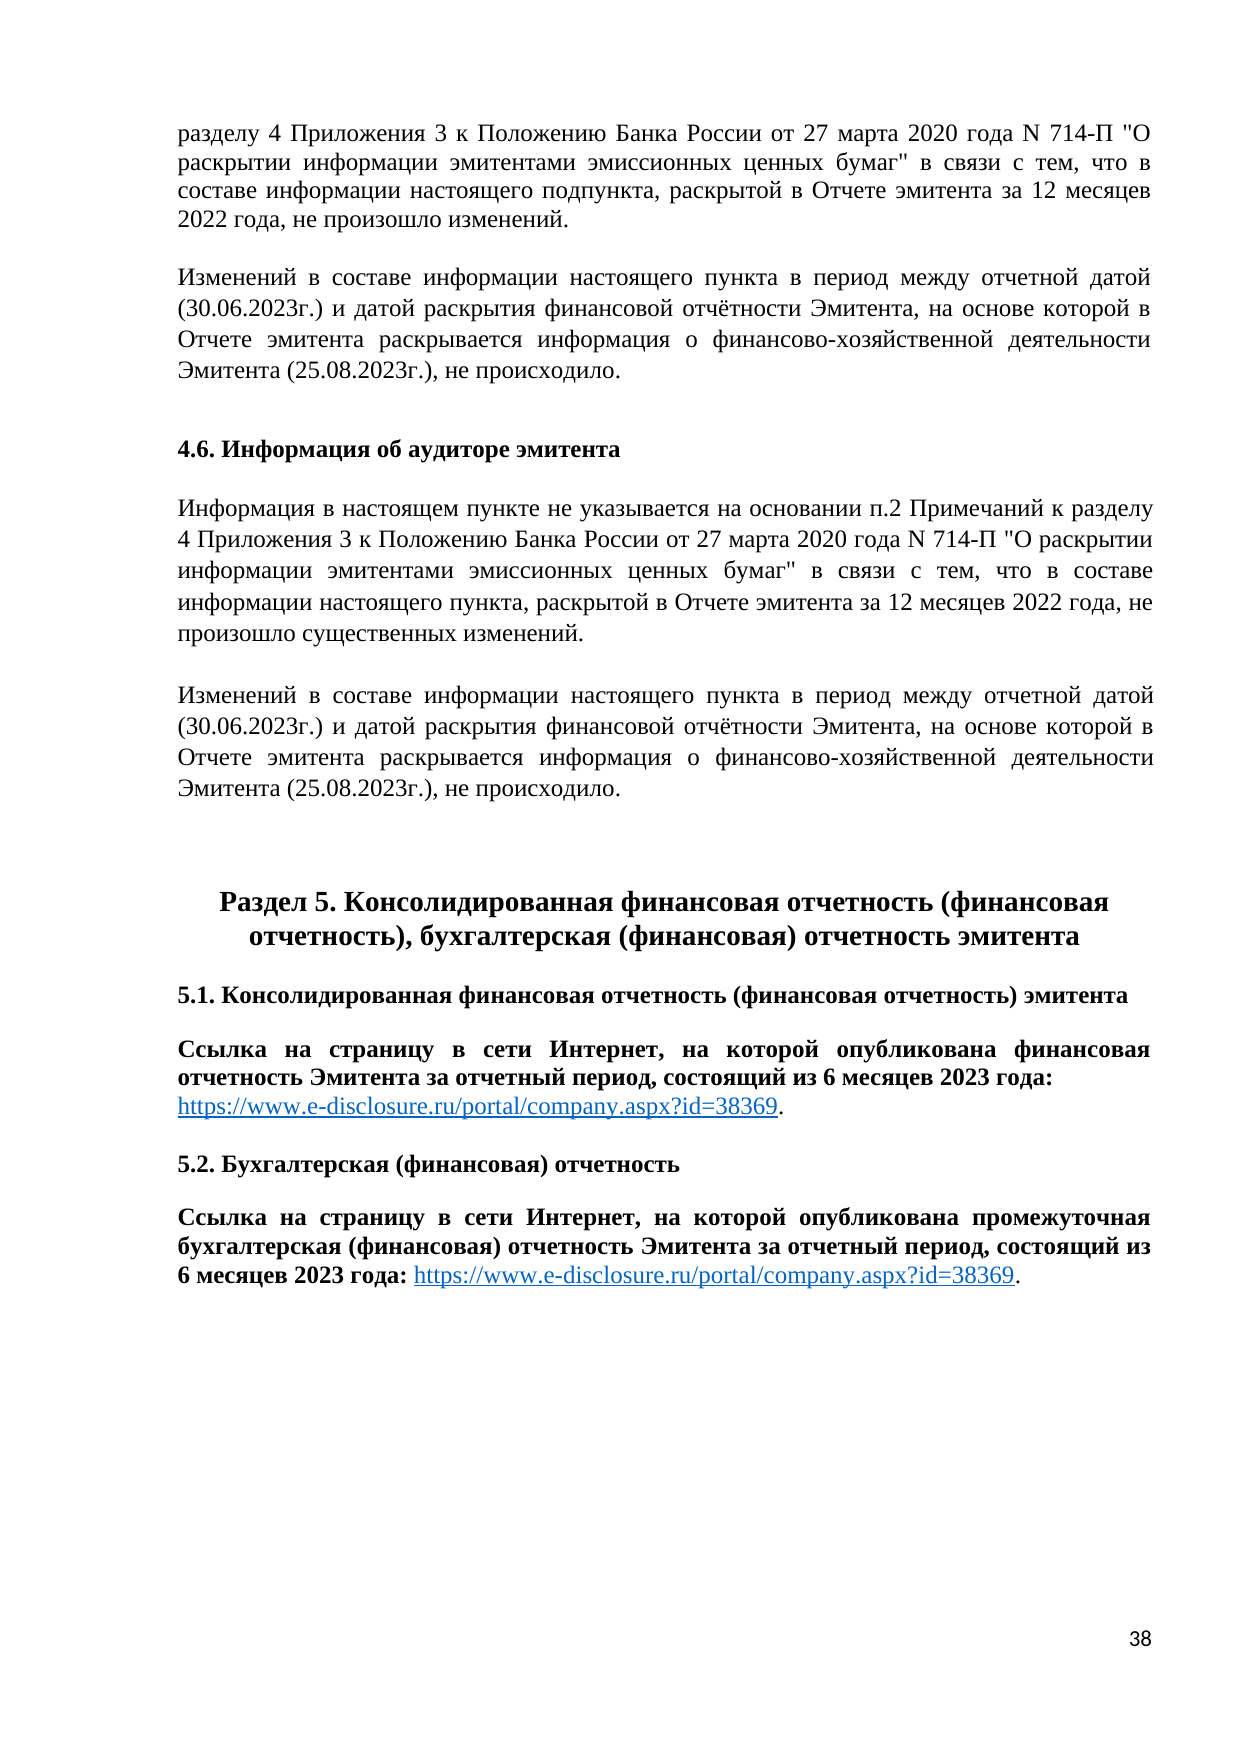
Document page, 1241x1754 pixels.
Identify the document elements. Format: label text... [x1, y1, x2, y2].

text https://www.e-disclosure.ru/portal/company.aspx?id=38369. [177, 1091, 1152, 1120]
text Ссылка на страницу в сети Интернет, на которой опубликована финансовая отчетность Эмитента за отчетный период, состоящий из 6 месяцев 2023 года: [177, 1034, 1152, 1091]
text Ссылка на страницу в сети Интернет, на которой опубликована промежуточная бухгалтерская (финансовая) отчетность Эмитента за отчетный период, состоящий из 6 месяцев 2023 года: https://www.e-disclosure.ru/portal/company.aspx?id=38369. [177, 1202, 1152, 1289]
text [177, 118, 1152, 233]
text Информация в настоящем пункте не указывается на основании п.2 Примечаний к разделу 4 Приложения 3 к Положению Банка России от 27 марта 2020 года N 714-П "О раскрытии информации эмитентами эмиссионных ценных бумаг" в связи с тем, что в составе информации настоящего пункта, раскрытой в Отчете эмитента за 12 месяцев 2022 года, не произошло существенных изменений. [177, 493, 1155, 646]
text 4.6. Информация об аудиторе эмитента [177, 434, 1152, 462]
text 5.1. Консолидированная финансовая отчетность (финансовая отчетность) эмитента [177, 980, 1152, 1009]
text 5.2. Бухгалтерская (финансовая) отчетность [177, 1149, 1152, 1177]
text Раздел 5. Консолидированная финансовая отчетность (финансовая отчетность), бухгалтерская (финансовая) отчетность эмитента [177, 884, 1152, 951]
